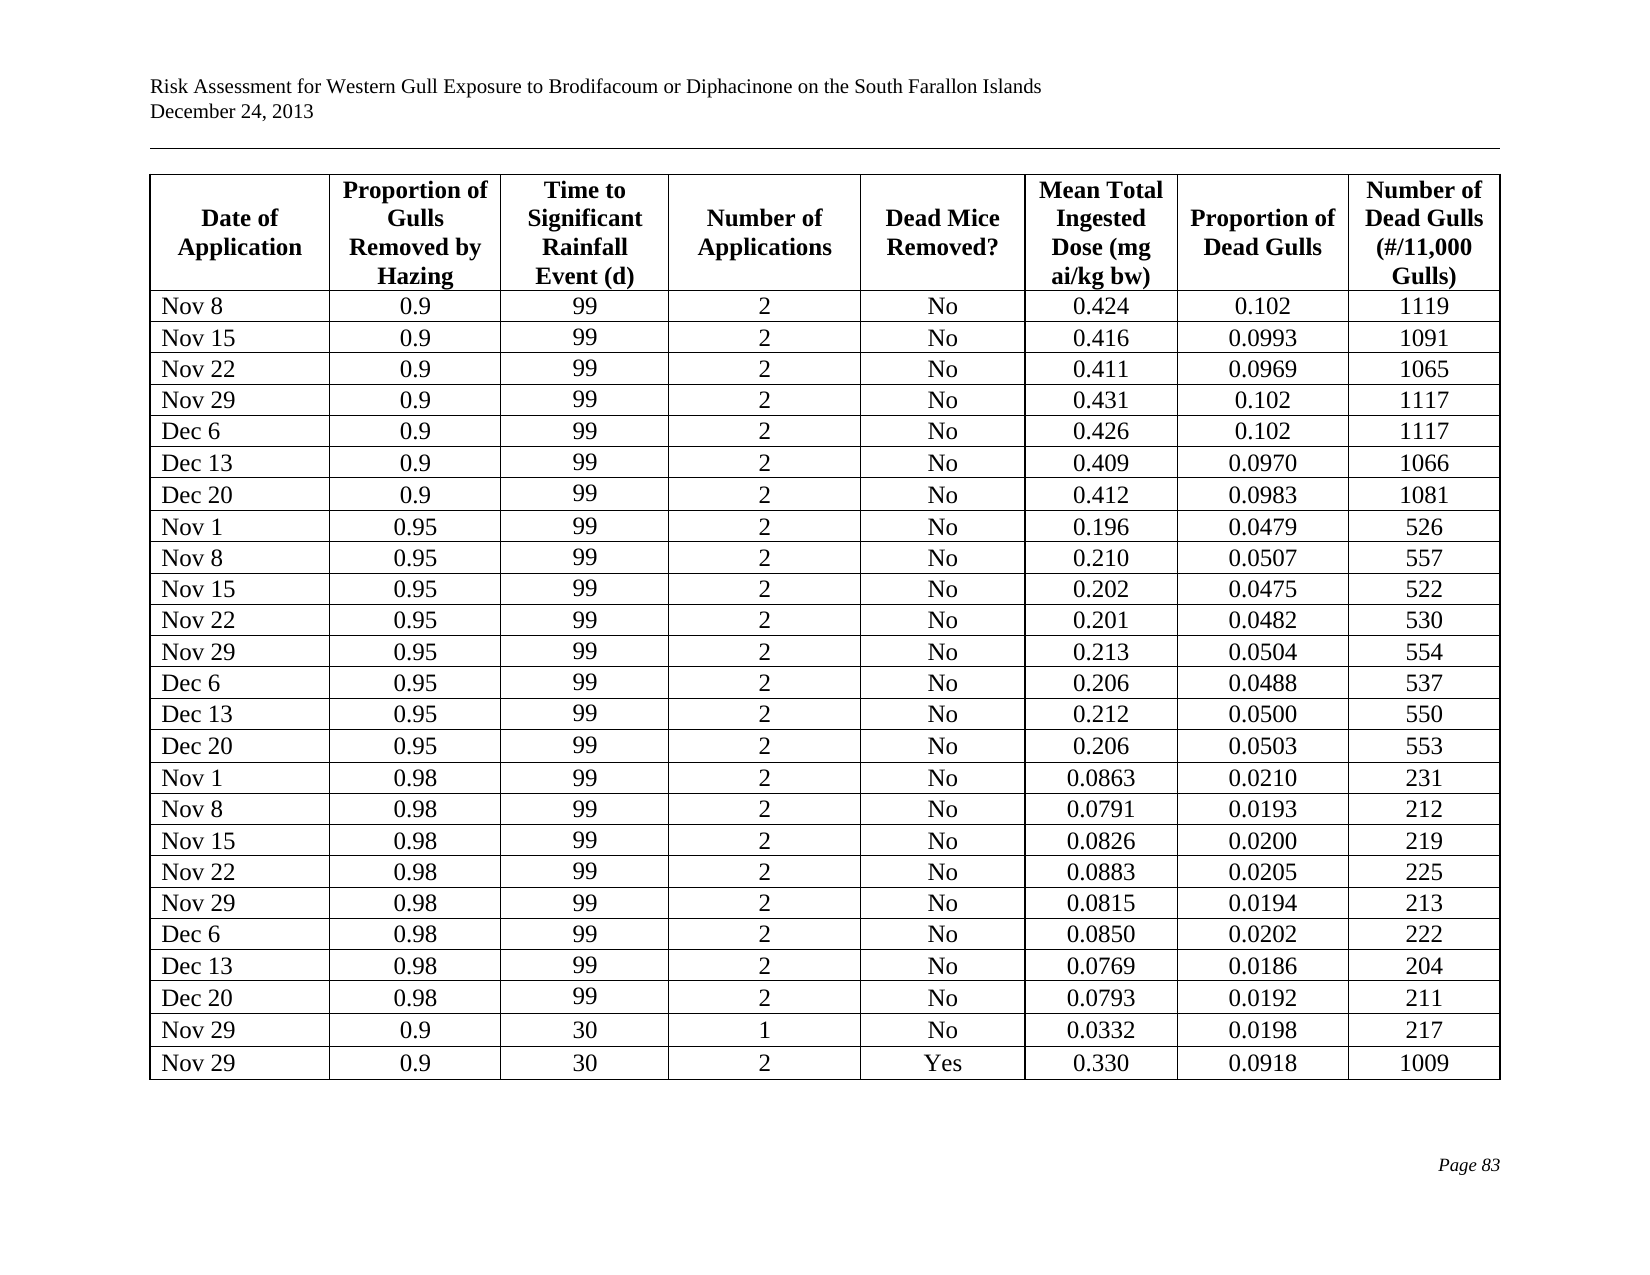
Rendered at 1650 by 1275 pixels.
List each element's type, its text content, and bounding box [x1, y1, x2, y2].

table_cell 1119 [1349, 291, 1499, 321]
table_cell 0.0507 [1178, 542, 1348, 572]
table_cell 2 [669, 291, 860, 321]
table_cell 2 [669, 447, 860, 477]
table_cell 0.102 [1178, 385, 1348, 415]
table_cell 0.0193 [1178, 794, 1348, 824]
table_cell 0.213 [1026, 636, 1177, 666]
table_cell 0.0194 [1178, 888, 1348, 918]
table_header Proportion of Gulls Removed by Hazing [330, 175, 500, 290]
table_cell Nov 15 [151, 574, 329, 604]
table_cell 0.0863 [1026, 763, 1177, 793]
table_cell 0.95 [330, 730, 500, 762]
table_cell 99 [501, 888, 668, 918]
table_cell 0.212 [1026, 699, 1177, 729]
table_cell 0.0503 [1178, 730, 1348, 762]
table_cell 0.0883 [1026, 856, 1177, 887]
table_cell 99 [501, 385, 668, 415]
table_cell 0.98 [330, 825, 500, 855]
table_cell No [861, 574, 1024, 604]
table_cell 522 [1349, 574, 1499, 604]
table_cell 2 [669, 322, 860, 352]
table_cell 2 [669, 605, 860, 635]
table_cell 1066 [1349, 447, 1499, 477]
table_cell 222 [1349, 919, 1499, 949]
table_cell No [861, 322, 1024, 352]
table_cell 2 [669, 794, 860, 824]
table_cell 30 [501, 1014, 668, 1046]
table_cell Dec 13 [151, 447, 329, 477]
table_cell 0.0332 [1026, 1014, 1177, 1046]
table_cell 99 [501, 511, 668, 541]
table_cell 99 [501, 825, 668, 855]
table_cell 99 [501, 950, 668, 980]
table_cell 99 [501, 416, 668, 446]
table_cell 99 [501, 636, 668, 666]
table_cell 2 [669, 763, 860, 793]
table_cell 0.426 [1026, 416, 1177, 446]
table_cell Nov 15 [151, 825, 329, 855]
table_cell 1117 [1349, 416, 1499, 446]
table_cell 1065 [1349, 353, 1499, 383]
table_header Dead Mice Removed? [861, 175, 1024, 290]
table_cell 0.98 [330, 888, 500, 918]
table_cell No [861, 763, 1024, 793]
table_cell 0.95 [330, 699, 500, 729]
table_cell Yes [861, 1047, 1024, 1079]
table_cell 0.0793 [1026, 981, 1177, 1013]
table_cell 0.95 [330, 511, 500, 541]
table_cell Nov 8 [151, 291, 329, 321]
table_cell 0.9 [330, 353, 500, 383]
table_cell No [861, 856, 1024, 887]
table_cell 0.0850 [1026, 919, 1177, 949]
table_cell 2 [669, 636, 860, 666]
table_cell 0.0983 [1178, 478, 1348, 510]
table_cell No [861, 950, 1024, 980]
table_cell 0.206 [1026, 730, 1177, 762]
table_cell Nov 29 [151, 888, 329, 918]
table_cell Dec 6 [151, 919, 329, 949]
table_cell Dec 20 [151, 730, 329, 762]
table_cell 1091 [1349, 322, 1499, 352]
table_cell 99 [501, 353, 668, 383]
table_cell 2 [669, 385, 860, 415]
table_cell No [861, 981, 1024, 1013]
table_cell Dec 13 [151, 950, 329, 980]
table_cell 554 [1349, 636, 1499, 666]
table_cell 213 [1349, 888, 1499, 918]
table_header Date of Application [151, 175, 329, 290]
table_header Proportion of Dead Gulls [1178, 175, 1348, 290]
table_cell 0.0202 [1178, 919, 1348, 949]
table_cell 0.0918 [1178, 1047, 1348, 1079]
table_header Number of Applications [669, 175, 860, 290]
table_cell 0.0482 [1178, 605, 1348, 635]
table_cell 0.202 [1026, 574, 1177, 604]
table_cell 99 [501, 605, 668, 635]
table_cell 99 [501, 574, 668, 604]
table_cell 0.0205 [1178, 856, 1348, 887]
table_cell 212 [1349, 794, 1499, 824]
table_cell 99 [501, 763, 668, 793]
table_cell 0.95 [330, 574, 500, 604]
table_cell 530 [1349, 605, 1499, 635]
table_cell 1081 [1349, 478, 1499, 510]
table_cell 0.9 [330, 1047, 500, 1079]
table_cell 2 [669, 981, 860, 1013]
table_cell 99 [501, 699, 668, 729]
table_cell 0.9 [330, 1014, 500, 1046]
table_cell 0.0504 [1178, 636, 1348, 666]
table_cell 99 [501, 447, 668, 477]
table_cell 1 [669, 1014, 860, 1046]
table_cell 99 [501, 542, 668, 572]
table_cell 0.330 [1026, 1047, 1177, 1079]
table_cell 2 [669, 888, 860, 918]
table_cell 557 [1349, 542, 1499, 572]
table_cell 2 [669, 699, 860, 729]
table_cell 0.9 [330, 322, 500, 352]
table_header Number of Dead Gulls (#/11,000 Gulls) [1349, 175, 1499, 290]
table_cell Nov 8 [151, 542, 329, 572]
table_cell 2 [669, 353, 860, 383]
table_cell 2 [669, 667, 860, 697]
table_cell 0.0475 [1178, 574, 1348, 604]
table_cell 2 [669, 574, 860, 604]
table_cell No [861, 511, 1024, 541]
table_cell 2 [669, 856, 860, 887]
table_cell Dec 20 [151, 478, 329, 510]
table_cell No [861, 919, 1024, 949]
table_cell No [861, 416, 1024, 446]
table_cell 0.201 [1026, 605, 1177, 635]
table_cell 0.424 [1026, 291, 1177, 321]
table_cell 0.9 [330, 291, 500, 321]
table_cell 0.95 [330, 636, 500, 666]
table_cell No [861, 291, 1024, 321]
table_cell 0.98 [330, 981, 500, 1013]
table_cell 0.0186 [1178, 950, 1348, 980]
table_cell 0.0769 [1026, 950, 1177, 980]
table_cell Nov 22 [151, 856, 329, 887]
table_cell 0.0815 [1026, 888, 1177, 918]
table_cell No [861, 605, 1024, 635]
table_cell Nov 29 [151, 1014, 329, 1046]
table_cell 537 [1349, 667, 1499, 697]
table_cell 0.0200 [1178, 825, 1348, 855]
table_cell 0.412 [1026, 478, 1177, 510]
table_cell 0.102 [1178, 291, 1348, 321]
table_cell 0.9 [330, 478, 500, 510]
table_cell Nov 15 [151, 322, 329, 352]
table_cell 30 [501, 1047, 668, 1079]
table_cell 1009 [1349, 1047, 1499, 1079]
table_cell 0.9 [330, 447, 500, 477]
table_cell 0.102 [1178, 416, 1348, 446]
table_cell 0.0993 [1178, 322, 1348, 352]
table_cell 0.409 [1026, 447, 1177, 477]
table_cell No [861, 699, 1024, 729]
table_cell Nov 22 [151, 605, 329, 635]
table_cell 0.0198 [1178, 1014, 1348, 1046]
table_header Time to Significant Rainfall Event (d) [501, 175, 668, 290]
table_cell 99 [501, 730, 668, 762]
table_cell 0.0826 [1026, 825, 1177, 855]
table_cell 0.0488 [1178, 667, 1348, 697]
table_cell 2 [669, 1047, 860, 1079]
table_cell 0.9 [330, 385, 500, 415]
table_cell No [861, 825, 1024, 855]
table_cell 217 [1349, 1014, 1499, 1046]
table_cell 2 [669, 919, 860, 949]
table_cell 0.431 [1026, 385, 1177, 415]
table_cell 0.98 [330, 763, 500, 793]
table_cell 0.0192 [1178, 981, 1348, 1013]
table_cell No [861, 730, 1024, 762]
table_cell Dec 6 [151, 667, 329, 697]
table_cell 0.95 [330, 605, 500, 635]
table_cell 211 [1349, 981, 1499, 1013]
table_cell 0.206 [1026, 667, 1177, 697]
table_cell No [861, 478, 1024, 510]
table_cell 0.0969 [1178, 353, 1348, 383]
table_cell 0.196 [1026, 511, 1177, 541]
table_cell 99 [501, 478, 668, 510]
table_cell No [861, 794, 1024, 824]
table_cell 0.9 [330, 416, 500, 446]
table_cell 0.95 [330, 667, 500, 697]
table_cell No [861, 447, 1024, 477]
table_cell 0.416 [1026, 322, 1177, 352]
table_cell 0.0210 [1178, 763, 1348, 793]
table_cell 0.98 [330, 919, 500, 949]
table_cell 0.210 [1026, 542, 1177, 572]
table_cell Nov 8 [151, 794, 329, 824]
table_cell No [861, 888, 1024, 918]
table_cell 99 [501, 291, 668, 321]
table_cell 0.0500 [1178, 699, 1348, 729]
table_cell 0.0479 [1178, 511, 1348, 541]
table_cell 219 [1349, 825, 1499, 855]
table_cell 99 [501, 667, 668, 697]
table_cell 553 [1349, 730, 1499, 762]
table_cell 0.0791 [1026, 794, 1177, 824]
table_cell Nov 22 [151, 353, 329, 383]
table_cell Nov 29 [151, 636, 329, 666]
table_cell 2 [669, 478, 860, 510]
table_cell No [861, 385, 1024, 415]
table_cell 0.411 [1026, 353, 1177, 383]
table_cell 204 [1349, 950, 1499, 980]
table_cell 550 [1349, 699, 1499, 729]
table_cell Nov 1 [151, 763, 329, 793]
table_cell 0.98 [330, 856, 500, 887]
table_cell 526 [1349, 511, 1499, 541]
table_cell Nov 29 [151, 1047, 329, 1079]
table_cell 0.0970 [1178, 447, 1348, 477]
table_cell 1117 [1349, 385, 1499, 415]
table_cell No [861, 542, 1024, 572]
table_cell No [861, 353, 1024, 383]
table_cell 2 [669, 825, 860, 855]
table_cell 2 [669, 542, 860, 572]
table_cell 2 [669, 950, 860, 980]
table_cell Dec 20 [151, 981, 329, 1013]
table_cell Nov 1 [151, 511, 329, 541]
table_cell 99 [501, 856, 668, 887]
table_cell 225 [1349, 856, 1499, 887]
table_cell No [861, 667, 1024, 697]
table_cell Nov 29 [151, 385, 329, 415]
table_cell No [861, 636, 1024, 666]
table_cell Dec 13 [151, 699, 329, 729]
table_cell 0.98 [330, 950, 500, 980]
table_cell 0.98 [330, 794, 500, 824]
table_cell Dec 6 [151, 416, 329, 446]
table_header Mean Total Ingested Dose (mg ai/kg bw) [1026, 175, 1177, 290]
table_cell 2 [669, 511, 860, 541]
table_cell 2 [669, 416, 860, 446]
table_cell 99 [501, 919, 668, 949]
table_cell 0.95 [330, 542, 500, 572]
table_cell 231 [1349, 763, 1499, 793]
table_cell 99 [501, 981, 668, 1013]
table_cell 99 [501, 794, 668, 824]
table_cell 99 [501, 322, 668, 352]
table_cell 2 [669, 730, 860, 762]
table_cell No [861, 1014, 1024, 1046]
